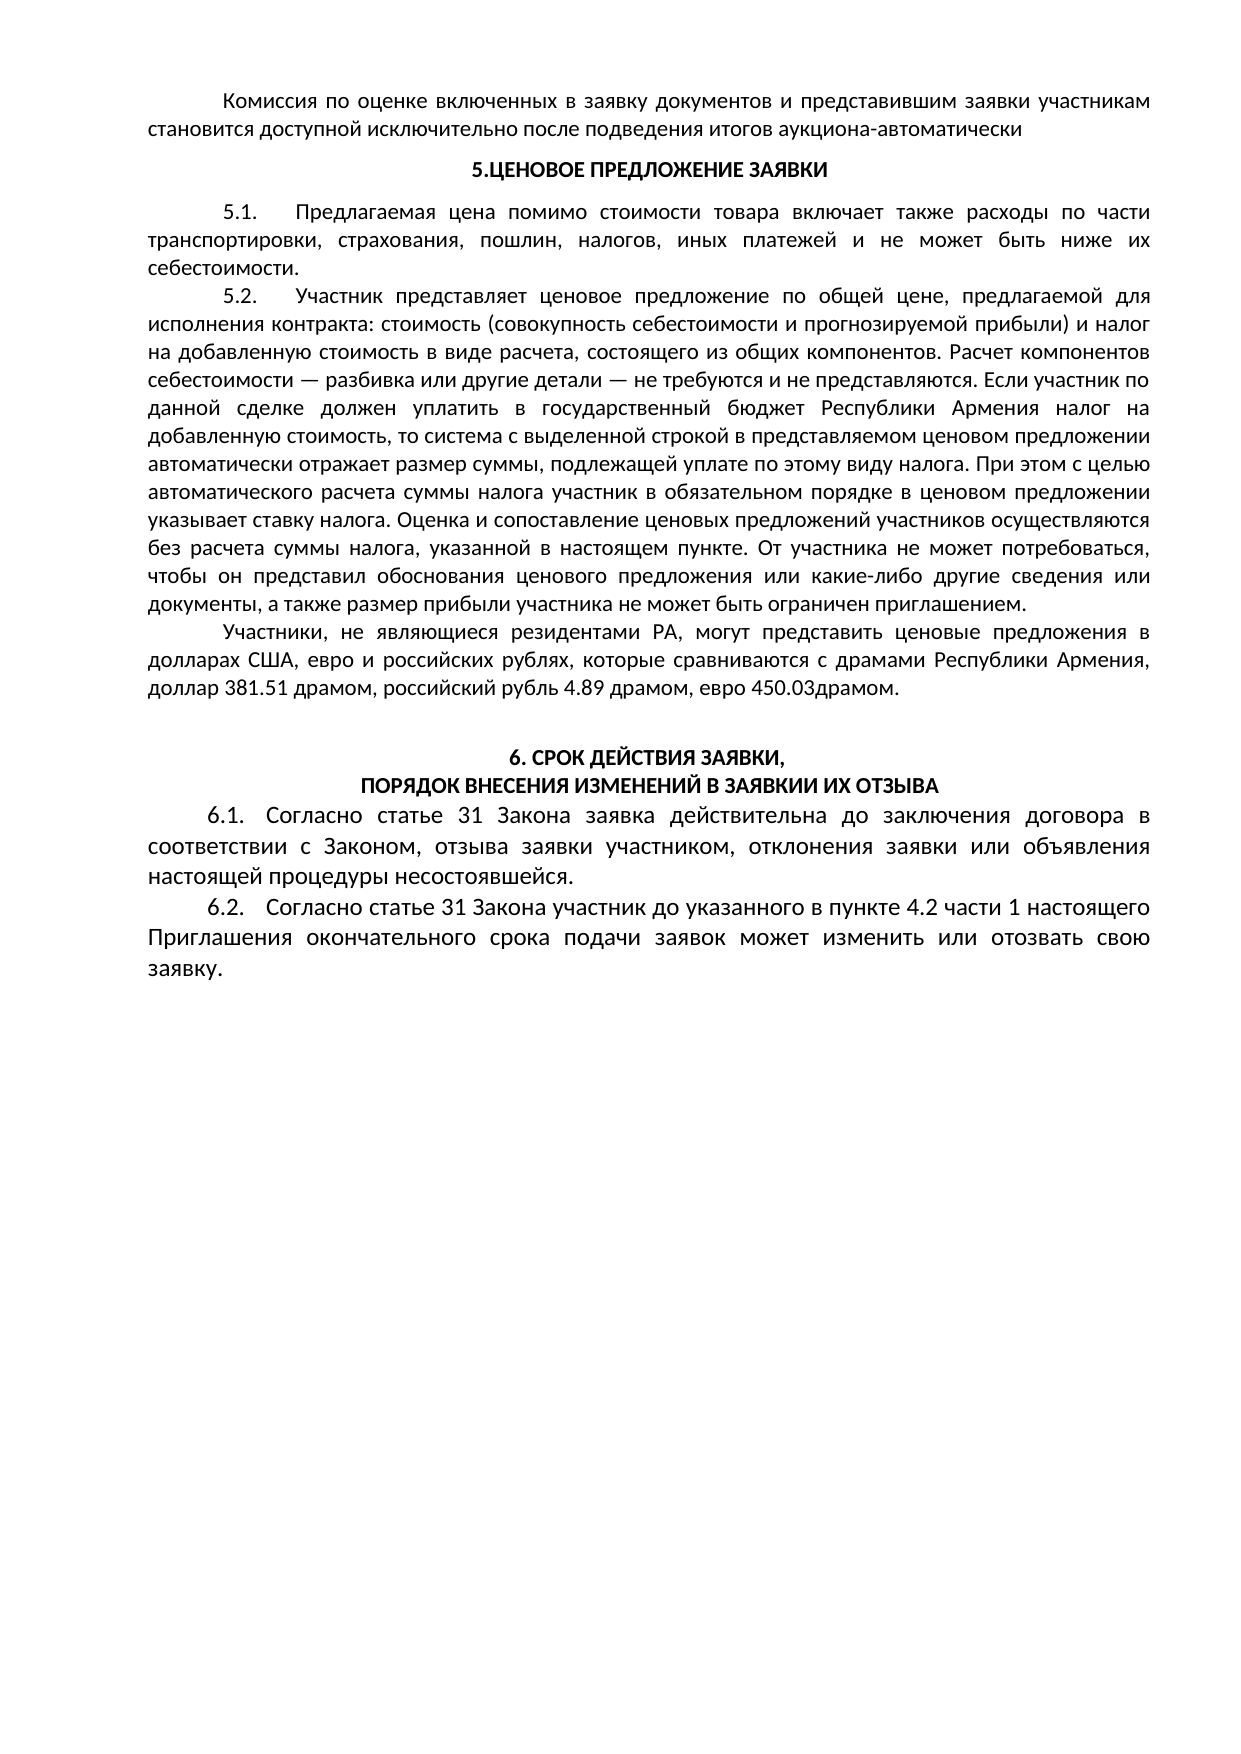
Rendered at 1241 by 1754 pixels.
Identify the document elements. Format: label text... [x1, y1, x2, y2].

text Участники, не являющиеся резидентами РА, могут представить ценовые предложения в долларах США, евро и российских рублях, которые сравниваются с драмами Республики Армения, доллар 381.51 драмом, российский рубль 4.89 драмом, евро 450.03драмом. [148, 617, 1152, 701]
text 6. СРОК ДЕЙСТВИЯ ЗАЯВКИ, ПОРЯДОК ВНЕСЕНИЯ ИЗМЕНЕНИЙ В ЗАЯВКИИ ИХ ОТЗЫВА [207, 743, 1093, 799]
text 5.ЦЕНОВОЕ ПРЕДЛОЖЕНИЕ ЗАЯВКИ [148, 155, 1152, 183]
text 6.2. Согласно статье 31 Закона участник до указанного в пункте 4.2 части 1 настоящего Приглашения окончательного срока подачи заявок может изменить или отозвать свою заявку. [148, 891, 1152, 982]
text 5.1. Предлагаемая цена помимо стоимости товара включает также расходы по части транспортировки, страхования, пошлин, налогов, иных платежей и не может быть ниже их себестоимости. [148, 197, 1152, 281]
text 5.2. Участник представляет ценовое предложение по общей цене, предлагаемой для исполнения контракта: стоимость (совокупность себестоимости и прогнозируемой прибыли) и налог на добавленную стоимость в виде расчета, состоящего из общих компонентов. Расчет компонентов себестоимости — разбивка или другие детали — не требуются и не представляются. Если участник по данной сделке должен уплатить в государственный бюджет Республики Армения налог на добавленную стоимость, то система с выделенной строкой в представляемом ценовом предложении автоматически отражает размер суммы, подлежащей уплате по этому виду налога. При этом с целью автоматического расчета суммы налога участник в обязательном порядке в ценовом предложении указывает ставку налога. Оценка и сопоставление ценовых предложений участников осуществляются без расчета суммы налога, указанной в настоящем пункте. От участника не может потребоваться, чтобы он представил обоснования ценового предложения или какие-либо другие сведения или документы, а также размер прибыли участника не может быть ограничен приглашением. [148, 281, 1152, 617]
text 6.1. Согласно статье 31 Закона заявка действительна до заключения договора в соответствии с Законом, отзыва заявки участником, отклонения заявки или объявления настоящей процедуры несостоявшейся. [148, 799, 1152, 891]
text Комиссия по оценке включенных в заявку документов и представившим заявки участникам становится доступной исключительно после подведения итогов аукциона-автоматически [148, 86, 1152, 142]
